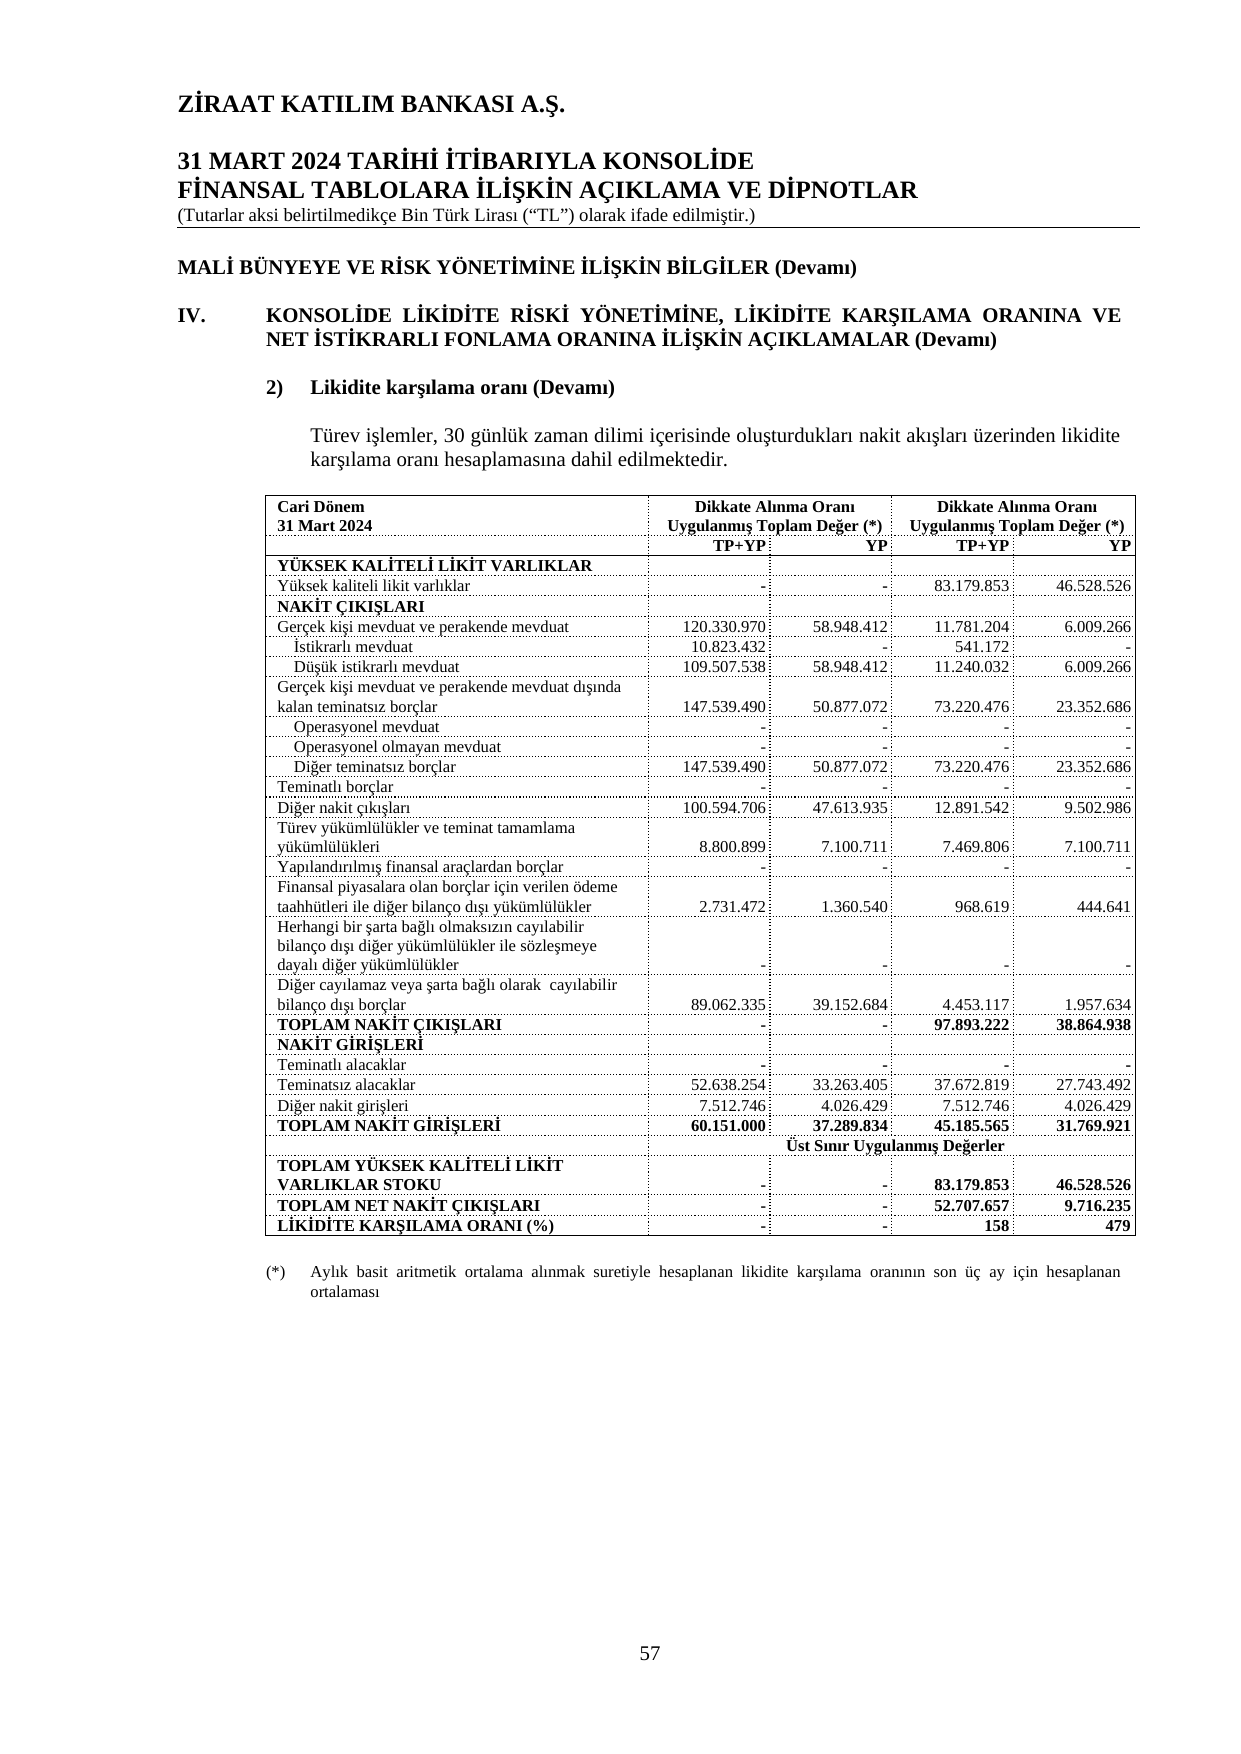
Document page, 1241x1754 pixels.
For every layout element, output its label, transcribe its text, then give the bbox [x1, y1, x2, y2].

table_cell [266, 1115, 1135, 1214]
text MALİ BÜNYEYE VE RİSK YÖNETİMİNE İLİŞKİN BİLGİLER (Devamı) [177, 255, 1122, 279]
text Türev işlemler, 30 günlük zaman dilimi içerisinde oluşturdukları nakit akışları üzerinden likidite karşılama oranı hesaplamasına dahil edilmektedir. [310, 423, 1122, 471]
text IV. KONSOLİDE LİKİDİTE RİSKİ YÖNETİMİNE, LİKİDİTE KARŞILAMA ORANINA VE NET İSTİKRARLI FONLAMA ORANINA İLİŞKİN AÇIKLAMALAR (Devamı) [177, 303, 1122, 351]
list Likidite karşılama oranı (Devamı) [266, 375, 1122, 399]
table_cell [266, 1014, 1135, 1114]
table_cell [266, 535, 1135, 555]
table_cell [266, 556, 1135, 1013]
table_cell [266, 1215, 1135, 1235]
text (*) Aylık basit aritmetik ortalama alınmak suretiyle hesaplanan likidite karşılama oranının son üç ay için hesaplanan ortalaması [266, 1262, 1122, 1301]
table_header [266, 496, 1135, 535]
